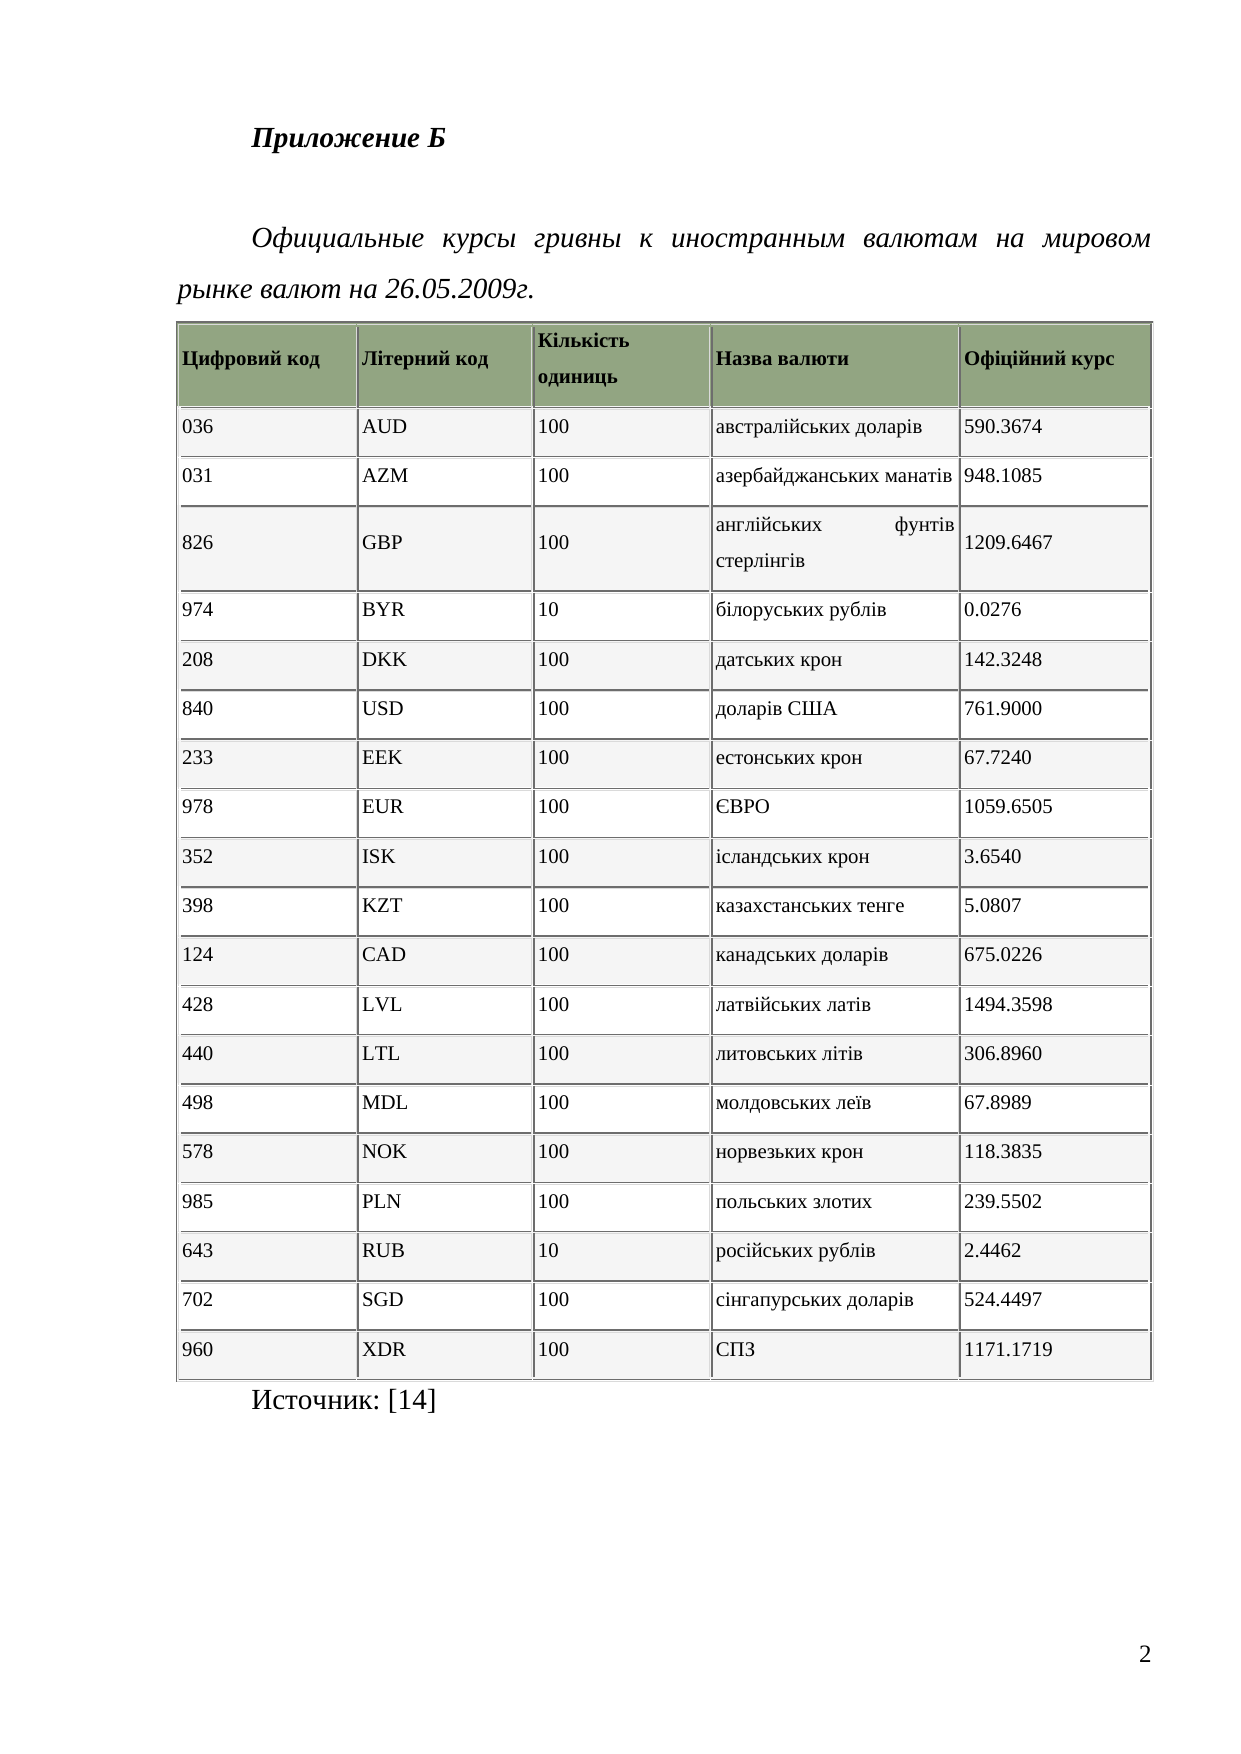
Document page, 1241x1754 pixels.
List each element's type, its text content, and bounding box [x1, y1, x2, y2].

table_cell 67.8989 [961, 1083, 1151, 1132]
table_cell 960 [179, 1329, 357, 1379]
table_cell 985 [177, 1182, 357, 1231]
table_cell 100 [535, 1087, 709, 1132]
table_cell 1171.1719 [959, 1329, 1151, 1379]
table_cell польських злотих [713, 1185, 958, 1231]
table_cell DKK [359, 643, 531, 689]
table_cell 1494.3598 [961, 985, 1151, 1034]
table_cell 978 [179, 788, 356, 837]
table_cell 100 [535, 1037, 709, 1083]
table_cell 100 [535, 939, 709, 984]
table_cell EEK [359, 742, 531, 787]
table_cell LVL [359, 988, 531, 1034]
table_cell RUB [359, 1234, 531, 1280]
table_cell 578 [179, 1132, 356, 1182]
table_cell 100 [535, 410, 709, 456]
table_cell 118.3835 [961, 1132, 1151, 1182]
table_cell 398 [179, 886, 356, 935]
table_cell 826 [179, 505, 356, 590]
table_cell доларів США [713, 692, 958, 738]
table_cell 142.3248 [961, 640, 1151, 689]
table_cell 031 [177, 456, 357, 505]
table_cell латвійських латів [713, 988, 958, 1034]
table_cell 100 [535, 1284, 709, 1329]
table_cell KZT [359, 889, 531, 935]
table_header Цифровий код [179, 323, 357, 406]
table_cell 100 [535, 1136, 709, 1182]
table_cell 10 [535, 1234, 709, 1280]
text Приложение Б [177, 120, 1152, 153]
table_cell 306.8960 [959, 1034, 1152, 1083]
table_cell 840 [179, 689, 356, 738]
table_cell 675.0226 [961, 935, 1151, 984]
text Источник: [14] [177, 1382, 1152, 1418]
table_cell 100 [535, 742, 709, 787]
table_cell 352 [177, 837, 357, 886]
table_cell USD [359, 692, 531, 738]
table_cell AZM [359, 459, 531, 505]
table_cell 428 [179, 985, 356, 1034]
table_cell 233 [179, 738, 356, 787]
table_cell 1209.6467 [961, 505, 1150, 590]
table_cell СПЗ [711, 1333, 959, 1379]
table_cell естонських крон [713, 742, 958, 787]
table_cell датських крон [713, 643, 958, 689]
table_cell російських рублів [713, 1234, 958, 1280]
table_cell 974 [179, 590, 356, 639]
table_cell норвезьких крон [713, 1136, 958, 1182]
table_cell 590.3674 [961, 406, 1151, 456]
table_cell австралійських доларів [713, 410, 958, 456]
table_cell 100 [535, 508, 709, 590]
table_cell PLN [359, 1185, 531, 1231]
table_header Офіційний курс [959, 325, 1150, 406]
table_cell 702 [179, 1280, 356, 1329]
table_cell ISK [359, 840, 531, 886]
table_header Кількість одиниць [533, 323, 711, 406]
table_cell сінгапурських доларів [713, 1284, 958, 1329]
table_cell 239.5502 [959, 1182, 1152, 1231]
table_cell білоруських рублів [713, 594, 958, 639]
table_cell 100 [535, 840, 709, 886]
table_cell BYR [359, 594, 531, 639]
table_cell 100 [535, 1185, 709, 1231]
table_cell GBP [359, 508, 531, 590]
table_cell 124 [179, 935, 356, 984]
table_cell 1059.6505 [961, 788, 1151, 837]
table_cell 100 [535, 791, 709, 837]
table_cell 100 [533, 1329, 711, 1379]
table_cell 100 [535, 988, 709, 1034]
table_cell 036 [179, 406, 356, 456]
table_header Назва валюти [711, 323, 959, 406]
table_cell 100 [535, 692, 709, 738]
table_cell казахстанських тенге [713, 889, 958, 935]
table_cell англійських фунтів стерлінгів [713, 508, 958, 590]
text Официальные курсы гривны к иностранным валютам на мировом рынке валют на 26.05.2009г. [177, 221, 1152, 304]
table_cell 440 [177, 1034, 357, 1083]
table_cell 100 [535, 889, 709, 935]
table_cell SGD [359, 1284, 531, 1329]
table_cell азербайджанських манатів [713, 459, 958, 505]
table_cell 498 [179, 1083, 356, 1132]
table_cell 761.9000 [961, 689, 1150, 738]
table_header Літерний код [357, 323, 533, 406]
table_cell канадських доларів [713, 939, 958, 984]
table_cell 0.0276 [961, 590, 1151, 639]
table_cell 10 [535, 594, 709, 639]
table_cell LTL [359, 1037, 531, 1083]
table_cell 100 [535, 459, 709, 505]
table_cell EUR [359, 791, 531, 837]
table_cell XDR [357, 1329, 533, 1379]
table_cell ісландських крон [713, 840, 958, 886]
table_cell 5.0807 [961, 886, 1150, 935]
table_cell молдовських леїв [713, 1087, 958, 1132]
table_cell литовських літів [713, 1037, 958, 1083]
table_cell ЄВРО [713, 791, 958, 837]
table_cell CAD [359, 939, 531, 984]
table_cell 524.4497 [961, 1280, 1151, 1329]
table_cell 3.6540 [959, 837, 1152, 886]
table_cell 948.1085 [959, 456, 1152, 505]
table_cell AUD [359, 410, 531, 456]
table_cell NOK [359, 1136, 531, 1182]
table_cell 2.4462 [959, 1231, 1152, 1280]
table_cell MDL [359, 1087, 531, 1132]
table_cell 208 [179, 640, 356, 689]
table_cell 67.7240 [961, 738, 1151, 787]
table_cell 100 [535, 643, 709, 689]
table_cell 643 [177, 1231, 357, 1280]
